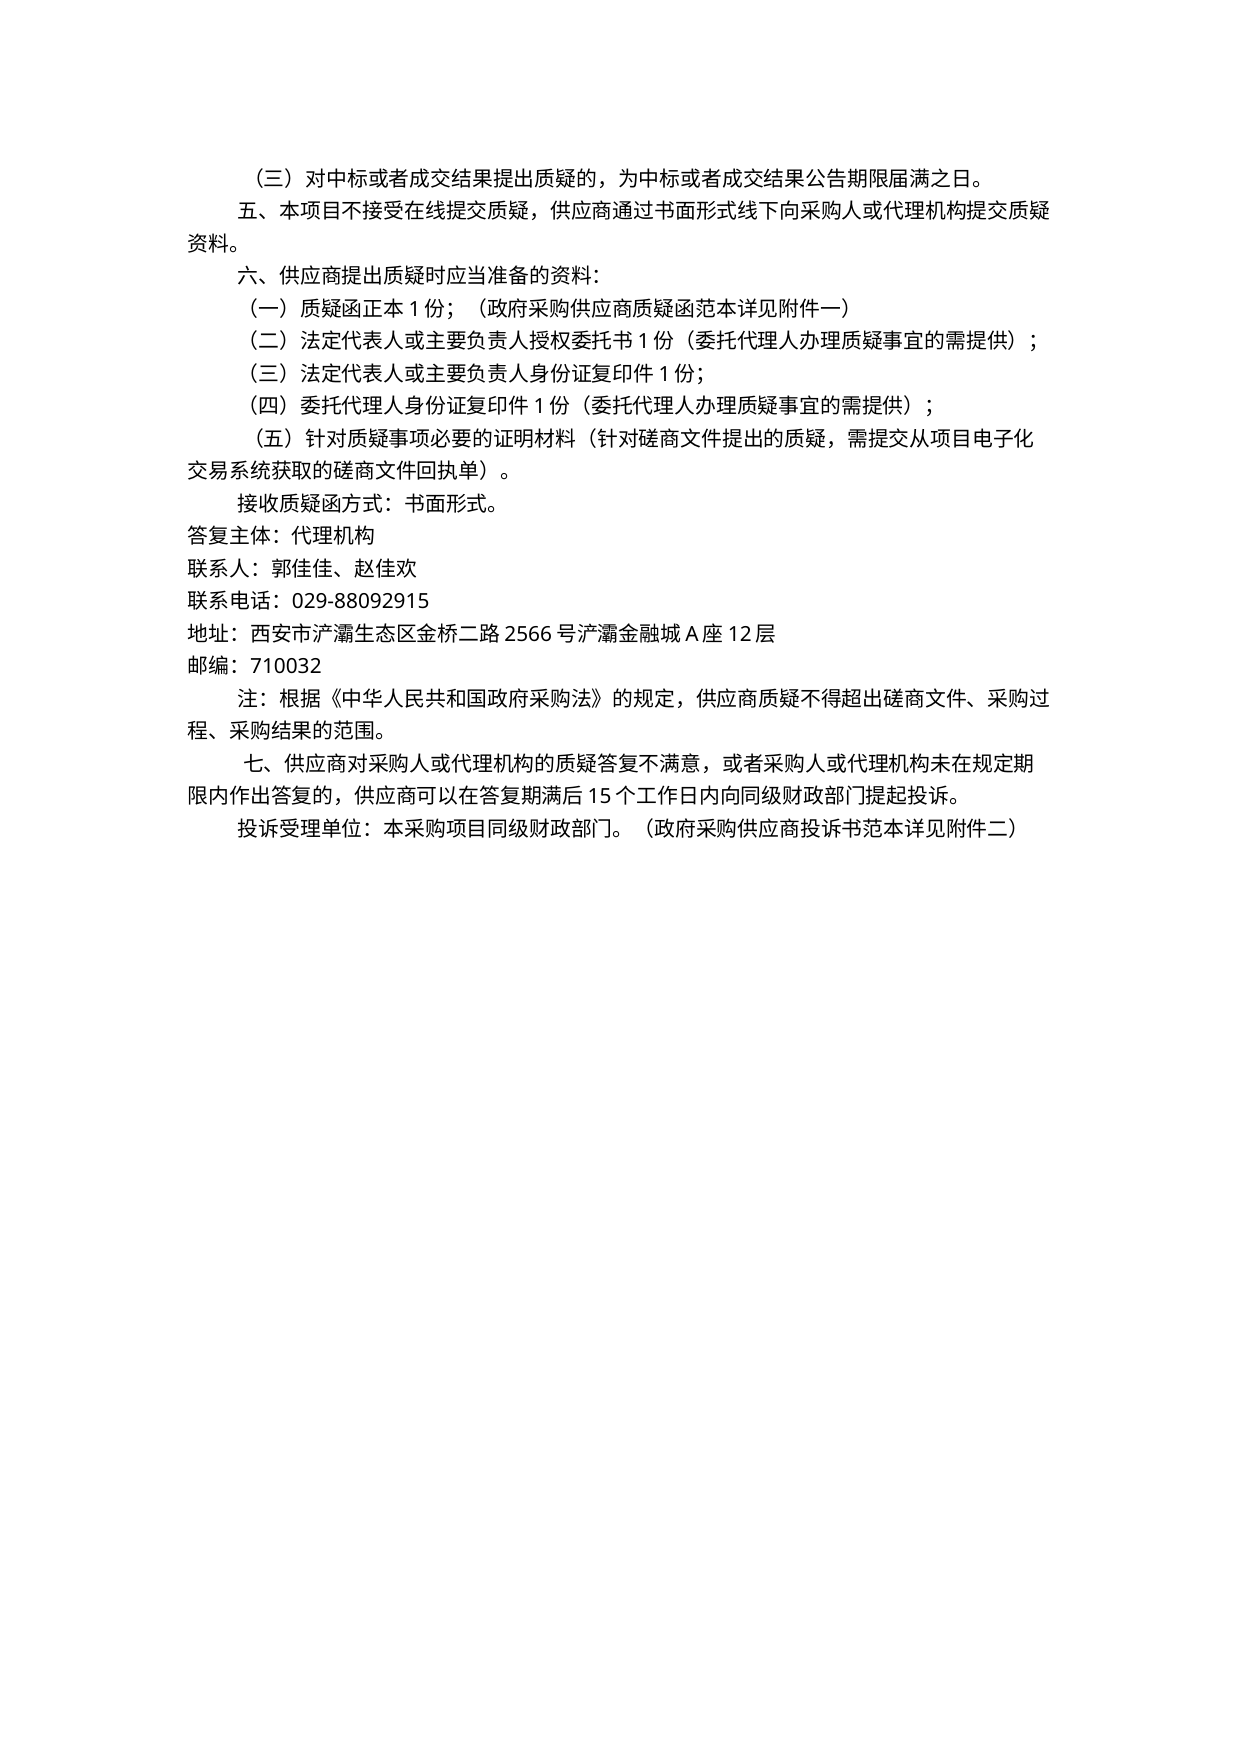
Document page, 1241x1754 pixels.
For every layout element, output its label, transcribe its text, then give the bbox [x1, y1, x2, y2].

text 五、本项目不接受在线提交质疑，供应商通过书面形式线下向采购人或代理机构提交质疑资料。 [187, 194, 1053, 259]
text （五）针对质疑事项必要的证明材料（针对磋商文件提出的质疑，需提交从项目电子化交易系统获取的磋商文件回执单）。 [187, 422, 1053, 487]
text 七、供应商对采购人或代理机构的质疑答复不满意，或者采购人或代理机构未在规定期限内作出答复的，供应商可以在答复期满后15个工作日内向同级财政部门提起投诉。 [187, 747, 1053, 812]
text 投诉受理单位：本采购项目同级财政部门。（政府采购供应商投诉书范本详见附件二） [187, 812, 1053, 844]
text （四）委托代理人身份证复印件1份（委托代理人办理质疑事宜的需提供）； [187, 389, 1053, 422]
text 联系人：郭佳佳、赵佳欢 [187, 552, 1053, 584]
text 接收质疑函方式：书面形式。 [187, 487, 1053, 519]
text 答复主体：代理机构 [187, 519, 1053, 552]
text （三）法定代表人或主要负责人身份证复印件1份； [187, 357, 1053, 389]
text （三）对中标或者成交结果提出质疑的，为中标或者成交结果公告期限届满之日。 [187, 162, 1053, 194]
text 地址：西安市浐灞生态区金桥二路2566号浐灞金融城A座12层 [187, 617, 1053, 649]
text 联系电话：029-88092915 [187, 584, 1053, 617]
text （一）质疑函正本1份；（政府采购供应商质疑函范本详见附件一） [187, 292, 1053, 324]
text 邮编：710032 [187, 649, 1053, 682]
text （二）法定代表人或主要负责人授权委托书1份（委托代理人办理质疑事宜的需提供）； [187, 324, 1053, 357]
text 六、供应商提出质疑时应当准备的资料： [187, 259, 1053, 292]
text 注：根据《中华人民共和国政府采购法》的规定，供应商质疑不得超出磋商文件、采购过程、采购结果的范围。 [187, 682, 1053, 747]
